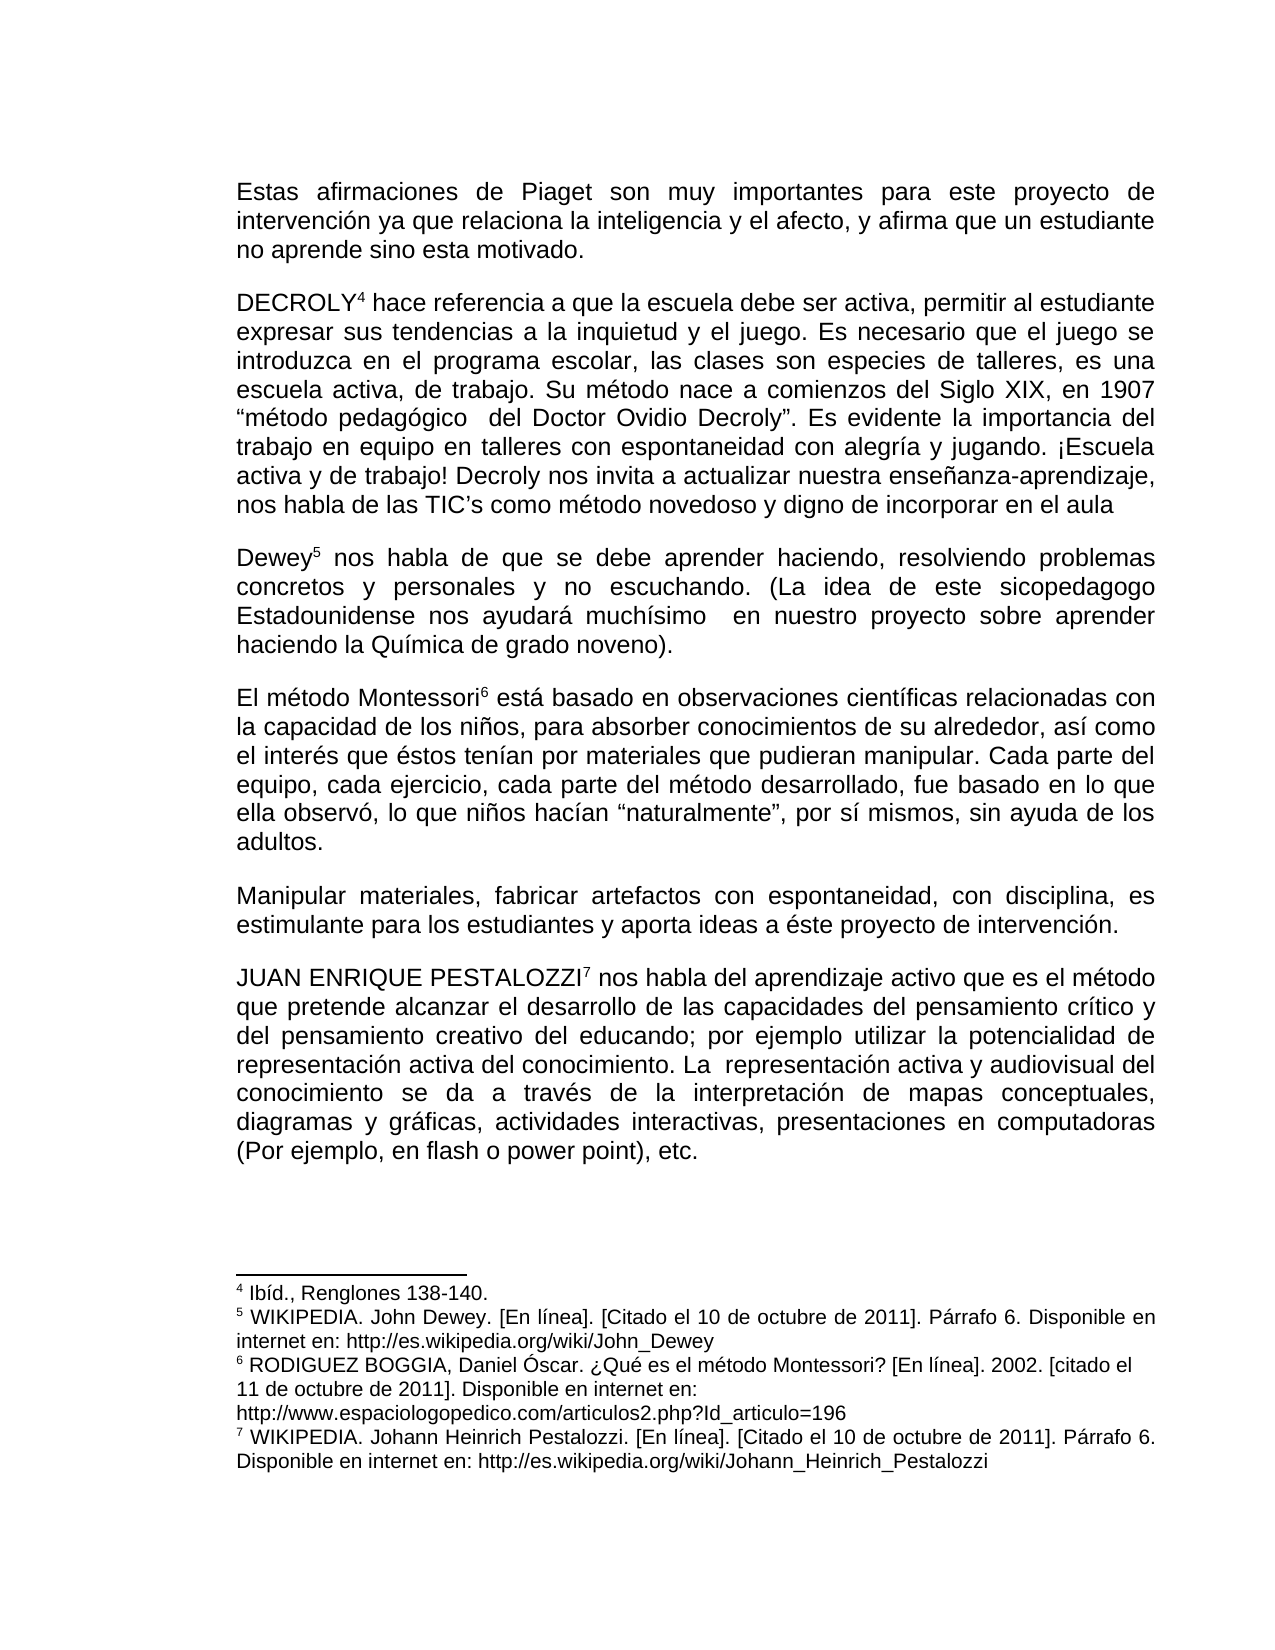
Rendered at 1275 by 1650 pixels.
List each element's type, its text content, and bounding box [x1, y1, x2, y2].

text Dewey nos habla de que se debe aprender haciendo, resolviendo problemas concretos y personales y no escuchando. (La idea de este sicopedagogo Estadounidense nos ayudará muchísimo en nuestro proyecto sobre aprender haciendo la Química de grado noveno). [236, 543, 1157, 658]
text Estas afirmaciones de Piaget son muy importantes para este proyecto de intervención ya que relaciona la inteligencia y el afecto, y afirma que un estudiante no aprende sino esta motivado. [236, 177, 1157, 263]
text El método Montessori está basado en observaciones científicas relacionadas con la capacidad de los niños, para absorber conocimientos de su alrededor, así como el interés que éstos tenían por materiales que pudieran manipular. Cada parte del equipo, cada ejercicio, cada parte del método desarrollado, fue basado en lo que ella observó, lo que niños hacían “naturalmente”, por sí mismos, sin ayuda de los adultos. [236, 683, 1157, 856]
text Manipular materiales, fabricar artefactos con espontaneidad, con disciplina, es estimulante para los estudiantes y aporta ideas a éste proyecto de intervención. [236, 881, 1157, 938]
text JUAN ENRIQUE PESTALOZZI nos habla del aprendizaje activo que es el método que pretende alcanzar el desarrollo de las capacidades del pensamiento crítico y del pensamiento creativo del educando; por ejemplo utilizar la potencialidad de representación activa del conocimiento. La representación activa y audiovisual del conocimiento se da a través de la interpretación de mapas conceptuales, diagramas y gráficas, actividades interactivas, presentaciones en computadoras (Por ejemplo, en flash o power point), etc. [236, 963, 1157, 1165]
text DECROLY hace referencia a que la escuela debe ser activa, permitir al estudiante expresar sus tendencias a la inquietud y el juego. Es necesario que el juego se introduzca en el programa escolar, las clases son especies de talleres, es una escuela activa, de trabajo. Su método nace a comienzos del Siglo XIX, en 1907 “método pedagógico del Doctor Ovidio Decroly”. Es evidente la importancia del trabajo en equipo en talleres con espontaneidad con alegría y jugando. ¡Escuela activa y de trabajo! Decroly nos invita a actualizar nuestra enseñanza-aprendizaje, nos habla de las TIC’s como método novedoso y digno de incorporar en el aula [236, 288, 1157, 518]
